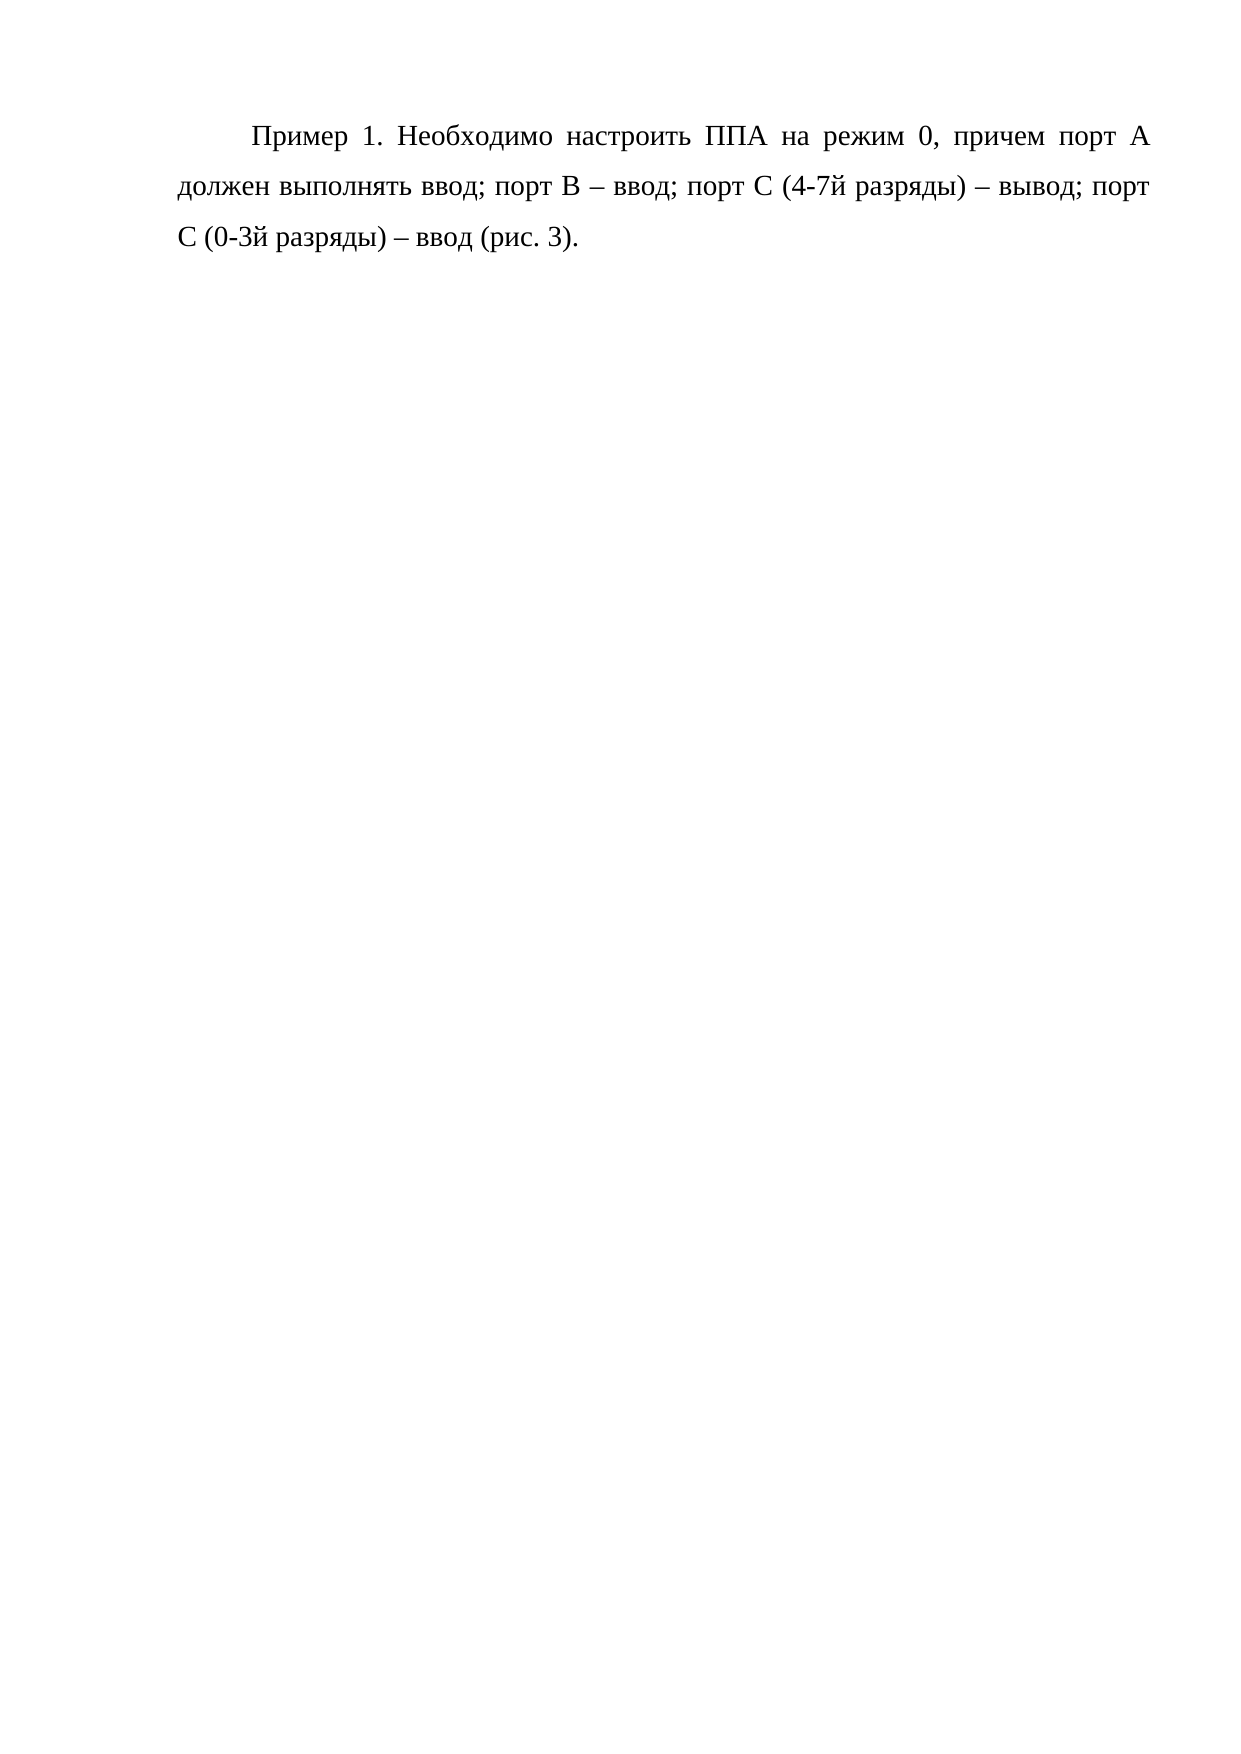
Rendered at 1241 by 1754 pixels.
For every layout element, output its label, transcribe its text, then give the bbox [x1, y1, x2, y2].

text Пример 1. Необходимо настроить ППА на режим 0, причем порт А должен выполнять ввод; порт В – ввод; порт С (4-7й разряды) – вывод; порт С (0-3й разряды) – ввод (рис. 3). [177, 118, 1152, 252]
